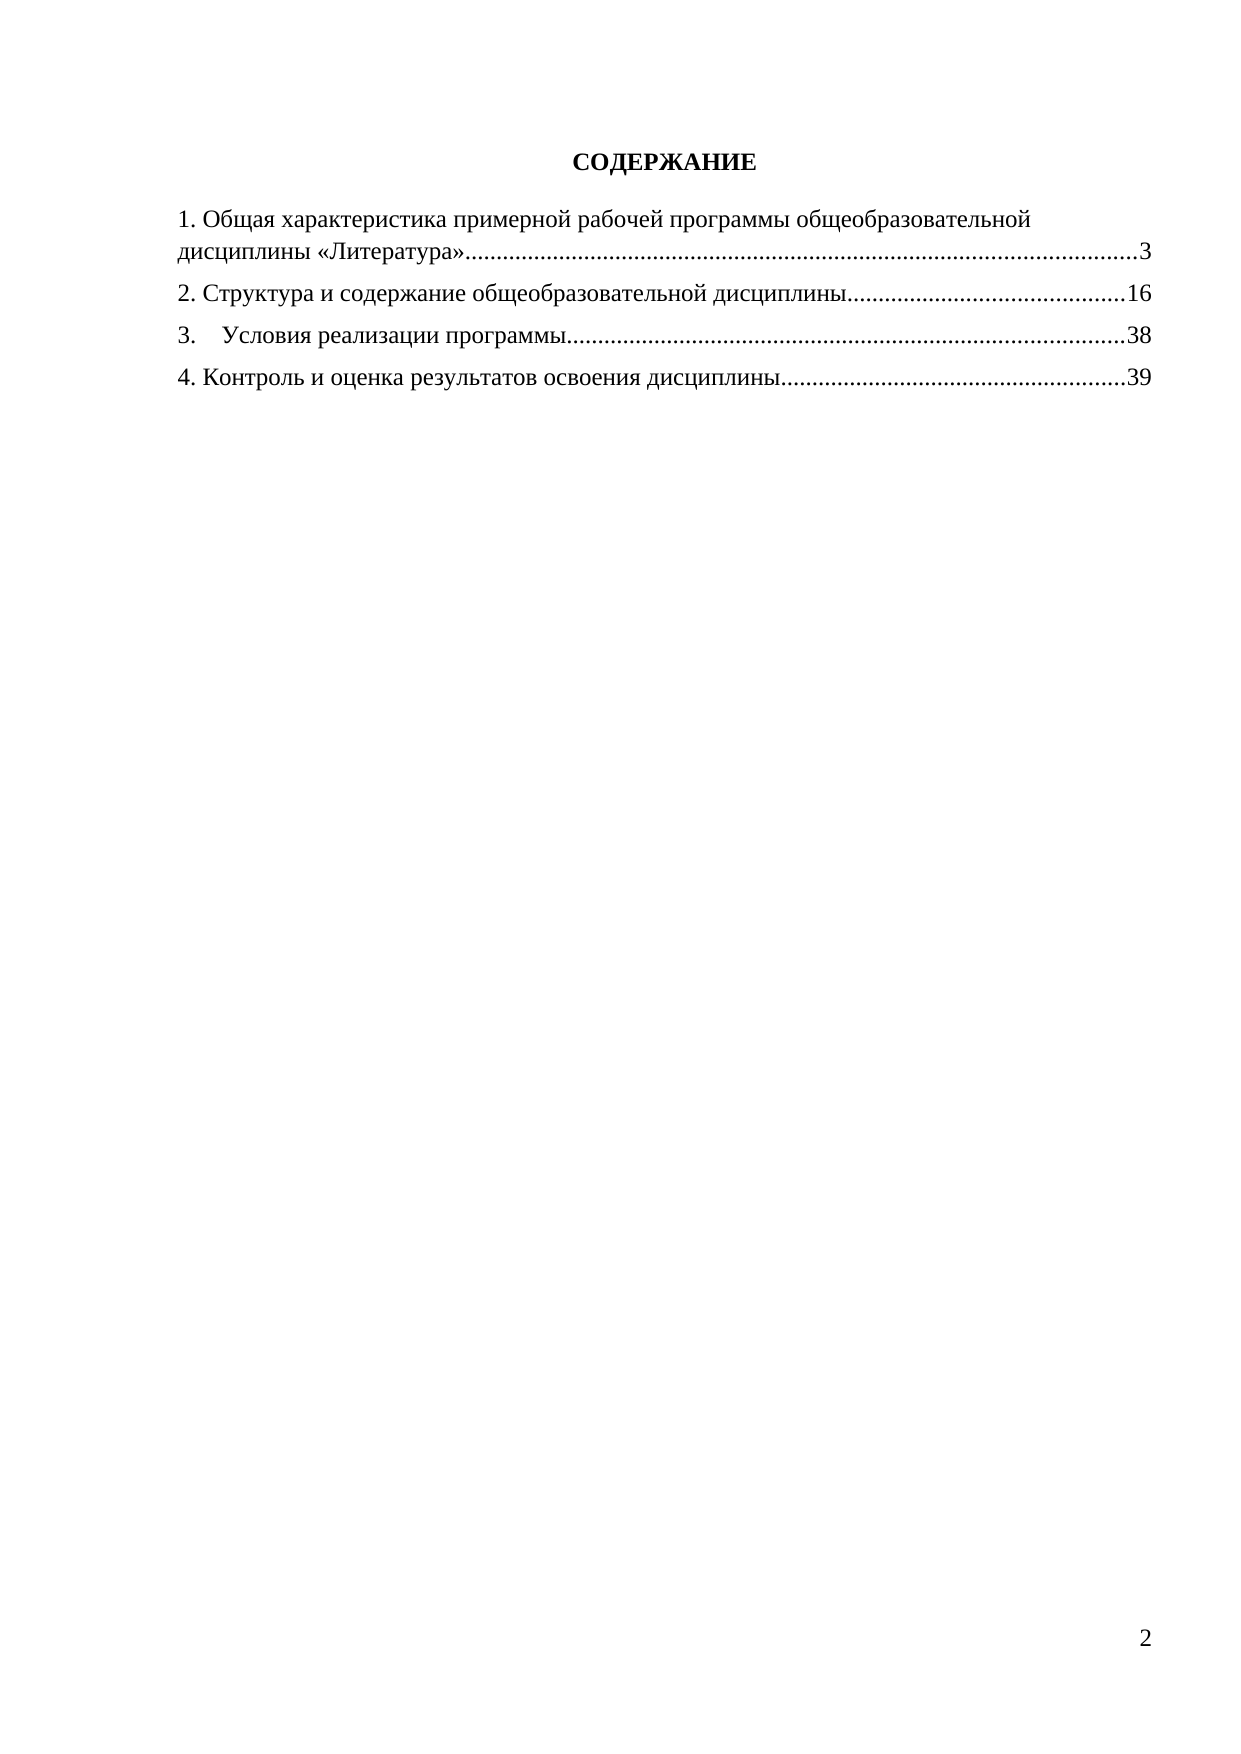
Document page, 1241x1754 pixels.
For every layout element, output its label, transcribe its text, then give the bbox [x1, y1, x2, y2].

text 1. Общая характеристика примерной рабочей программы общеобразовательной дисциплины «Литература» 3 [177, 204, 1152, 265]
text СОДЕРЖАНИЕ [177, 147, 1152, 176]
text 2. Структура и содержание общеобразовательной дисциплины 16 [177, 278, 1152, 307]
text 3. Условия реализации программы 38 [177, 320, 1152, 349]
text 4. Контроль и оценка результатов освоения дисциплины 39 [177, 362, 1152, 391]
